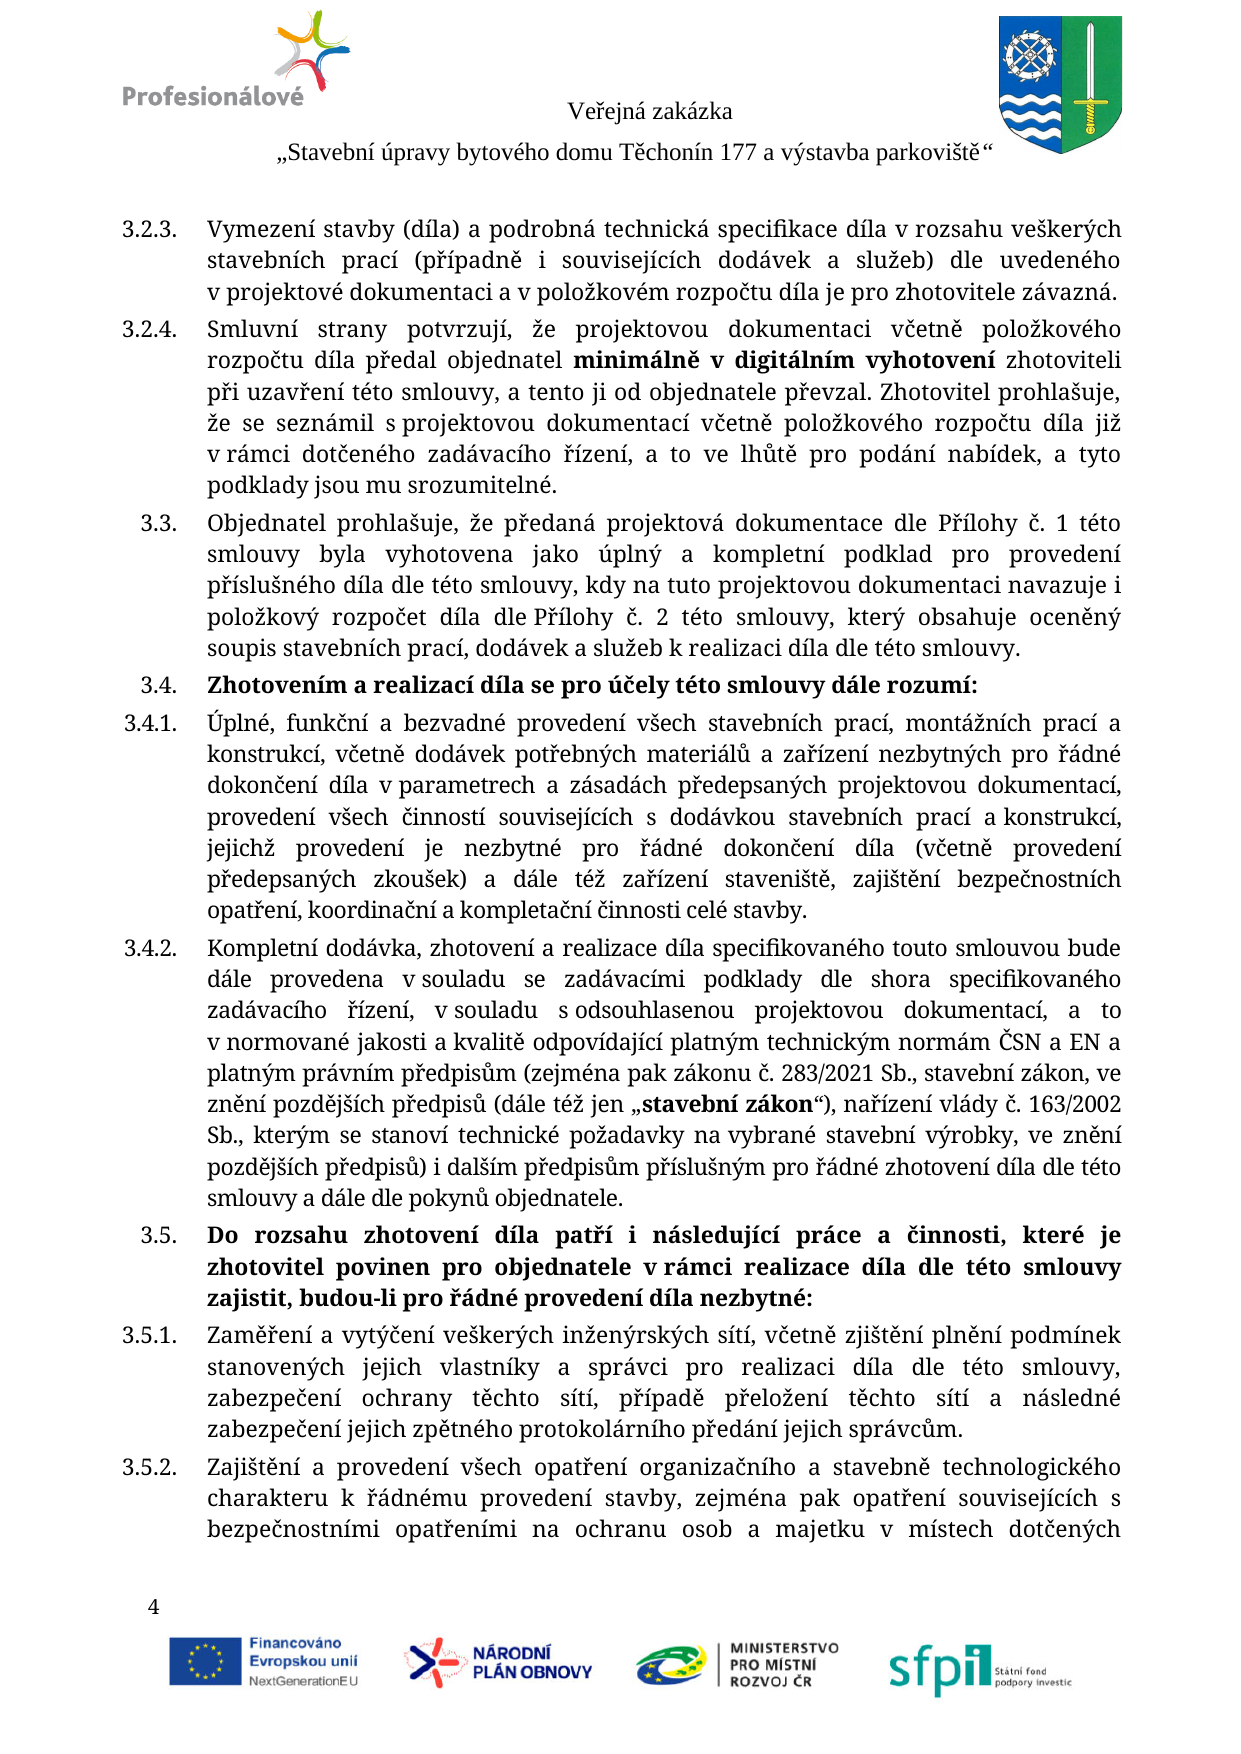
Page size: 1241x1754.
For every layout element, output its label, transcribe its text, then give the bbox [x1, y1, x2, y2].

list Úplné, funkční a bezvadné provedení všech stavebních prací, montážních prací a konstrukcí, včetně dodávek potřebných materiálů a zařízení nezbytných pro řádné dokončení díla v parametrech a zásadách předepsaných projektovou dokumentací, provedení všech činností souvisejících s dodávkou stavebních prací a konstrukcí, jejichž provedení je nezbytné pro řádné dokončení díla (včetně provedení předepsaných zkoušek) a dále též zařízení staveniště, zajištění bezpečnostních opatření, koordinační a kompletační činnosti celé stavby. [177, 707, 1122, 926]
picture [999, 16, 1123, 154]
list Objednatel prohlašuje, že předaná projektová dokumentace dle Přílohy č. 1 této smlouvy byla vyhotovena jako úplný a kompletní podklad pro provedení příslušného díla dle této smlouvy, kdy na tuto projektovou dokumentaci navazuje i položkový rozpočet díla dle Přílohy č. 2 této smlouvy, který obsahuje oceněný soupis stavebních prací, dodávek a služeb k realizaci díla dle této smlouvy. [177, 507, 1122, 663]
list Vymezení stavby (díla) a podrobná technická specifikace díla v rozsahu veškerých stavebních prací (případně i souvisejících dodávek a služeb) dle uvedeného v projektové dokumentaci a v položkovém rozpočtu díla je pro zhotovitele závazná. [177, 213, 1122, 307]
picture [118, 1600, 1123, 1718]
list Kompletní dodávka, zhotovení a realizace díla specifikovaného touto smlouvou bude dále provedena v souladu se zadávacími podklady dle shora specifikovaného zadávacího řízení, v souladu s odsouhlasenou projektovou dokumentací, a to v normované jakosti a kvalitě odpovídající platným technickým normám ČSN a EN a platným právním předpisům (zejména pak zákonu č. 283/2021 Sb., stavební zákon, ve znění pozdějších předpisů (dále též jen „stavební zákon“), nařízení vlády č. 163/2002 Sb., kterým se stanoví technické požadavky na vybrané stavební výrobky, ve znění pozdějších předpisů) i dalším předpisům příslušným pro řádné zhotovení díla dle této smlouvy a dále dle pokynů objednatele. [177, 932, 1122, 1213]
picture [105, 0, 363, 126]
list Zhotovením a realizací díla se pro účely této smlouvy dále rozumí: [177, 669, 1122, 701]
list Do rozsahu zhotovení díla patří i následující práce a činnosti, které je zhotovitel povinen pro objednatele v rámci realizace díla dle této smlouvy zajistit, budou-li pro řádné provedení díla nezbytné: [177, 1219, 1122, 1313]
list Smluvní strany potvrzují, že projektovou dokumentaci včetně položkového rozpočtu díla předal objednatel minimálně v digitálním vyhotovení zhotoviteli při uzavření této smlouvy, a tento ji od objednatele převzal. Zhotovitel prohlašuje, že se seznámil s projektovou dokumentací včetně položkového rozpočtu díla již v rámci dotčeného zadávacího řízení, a to ve lhůtě pro podání nabídek, a tyto podklady jsou mu srozumitelné. [177, 313, 1122, 501]
list Zaměření a vytýčení veškerých inženýrských sítí, včetně zjištění plnění podmínek stanovených jejich vlastníky a správci pro realizaci díla dle této smlouvy, zabezpečení ochrany těchto sítí, případě přeložení těchto sítí a následné zabezpečení jejich zpětného protokolárního předání jejich správcům. [177, 1319, 1122, 1444]
